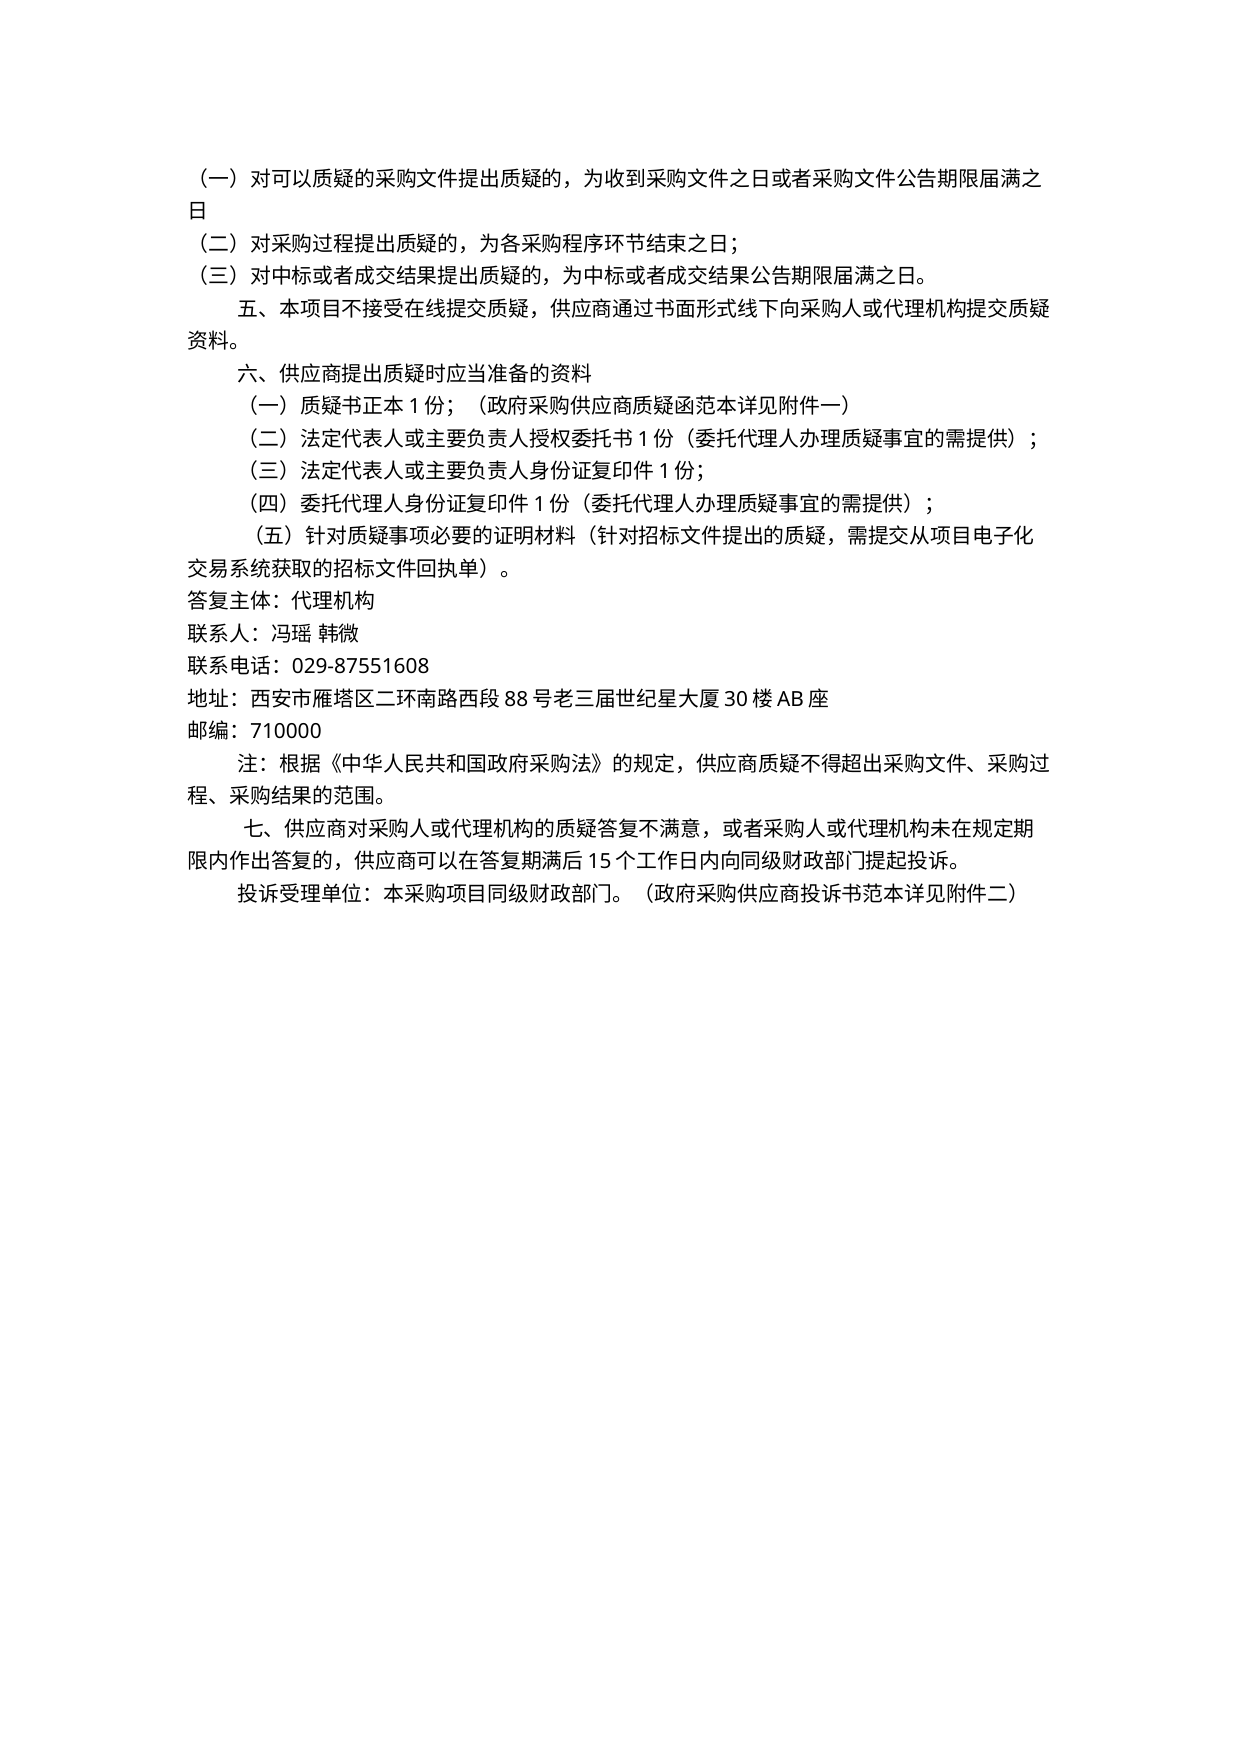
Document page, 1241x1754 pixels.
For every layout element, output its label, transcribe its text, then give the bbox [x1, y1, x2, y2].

text （四）委托代理人身份证复印件1份（委托代理人办理质疑事宜的需提供）； [187, 487, 1053, 519]
text 五、本项目不接受在线提交质疑，供应商通过书面形式线下向采购人或代理机构提交质疑资料。 [187, 292, 1053, 357]
text 联系人：冯瑶 韩微 [187, 617, 1053, 649]
text （一）对可以质疑的采购文件提出质疑的，为收到采购文件之日或者采购文件公告期限届满之日 [187, 162, 1053, 227]
text （二）对采购过程提出质疑的，为各采购程序环节结束之日； [187, 227, 1053, 259]
text 六、供应商提出质疑时应当准备的资料 [187, 357, 1053, 389]
text （二）法定代表人或主要负责人授权委托书1份（委托代理人办理质疑事宜的需提供）； [187, 422, 1053, 454]
text 邮编：710000 [187, 714, 1053, 747]
text 联系电话：029-87551608 [187, 649, 1053, 682]
text 投诉受理单位：本采购项目同级财政部门。（政府采购供应商投诉书范本详见附件二） [187, 877, 1053, 909]
text 七、供应商对采购人或代理机构的质疑答复不满意，或者采购人或代理机构未在规定期限内作出答复的，供应商可以在答复期满后15个工作日内向同级财政部门提起投诉。 [187, 812, 1053, 877]
text （三）对中标或者成交结果提出质疑的，为中标或者成交结果公告期限届满之日。 [187, 259, 1053, 292]
text 注：根据《中华人民共和国政府采购法》的规定，供应商质疑不得超出采购文件、采购过程、采购结果的范围。 [187, 747, 1053, 812]
text （一）质疑书正本1份；（政府采购供应商质疑函范本详见附件一） [187, 389, 1053, 422]
text （五）针对质疑事项必要的证明材料（针对招标文件提出的质疑，需提交从项目电子化交易系统获取的招标文件回执单）。 [187, 519, 1053, 584]
text 地址：西安市雁塔区二环南路西段88号老三届世纪星大厦30楼AB座 [187, 682, 1053, 714]
text 答复主体：代理机构 [187, 584, 1053, 617]
text （三）法定代表人或主要负责人身份证复印件1份； [187, 454, 1053, 487]
